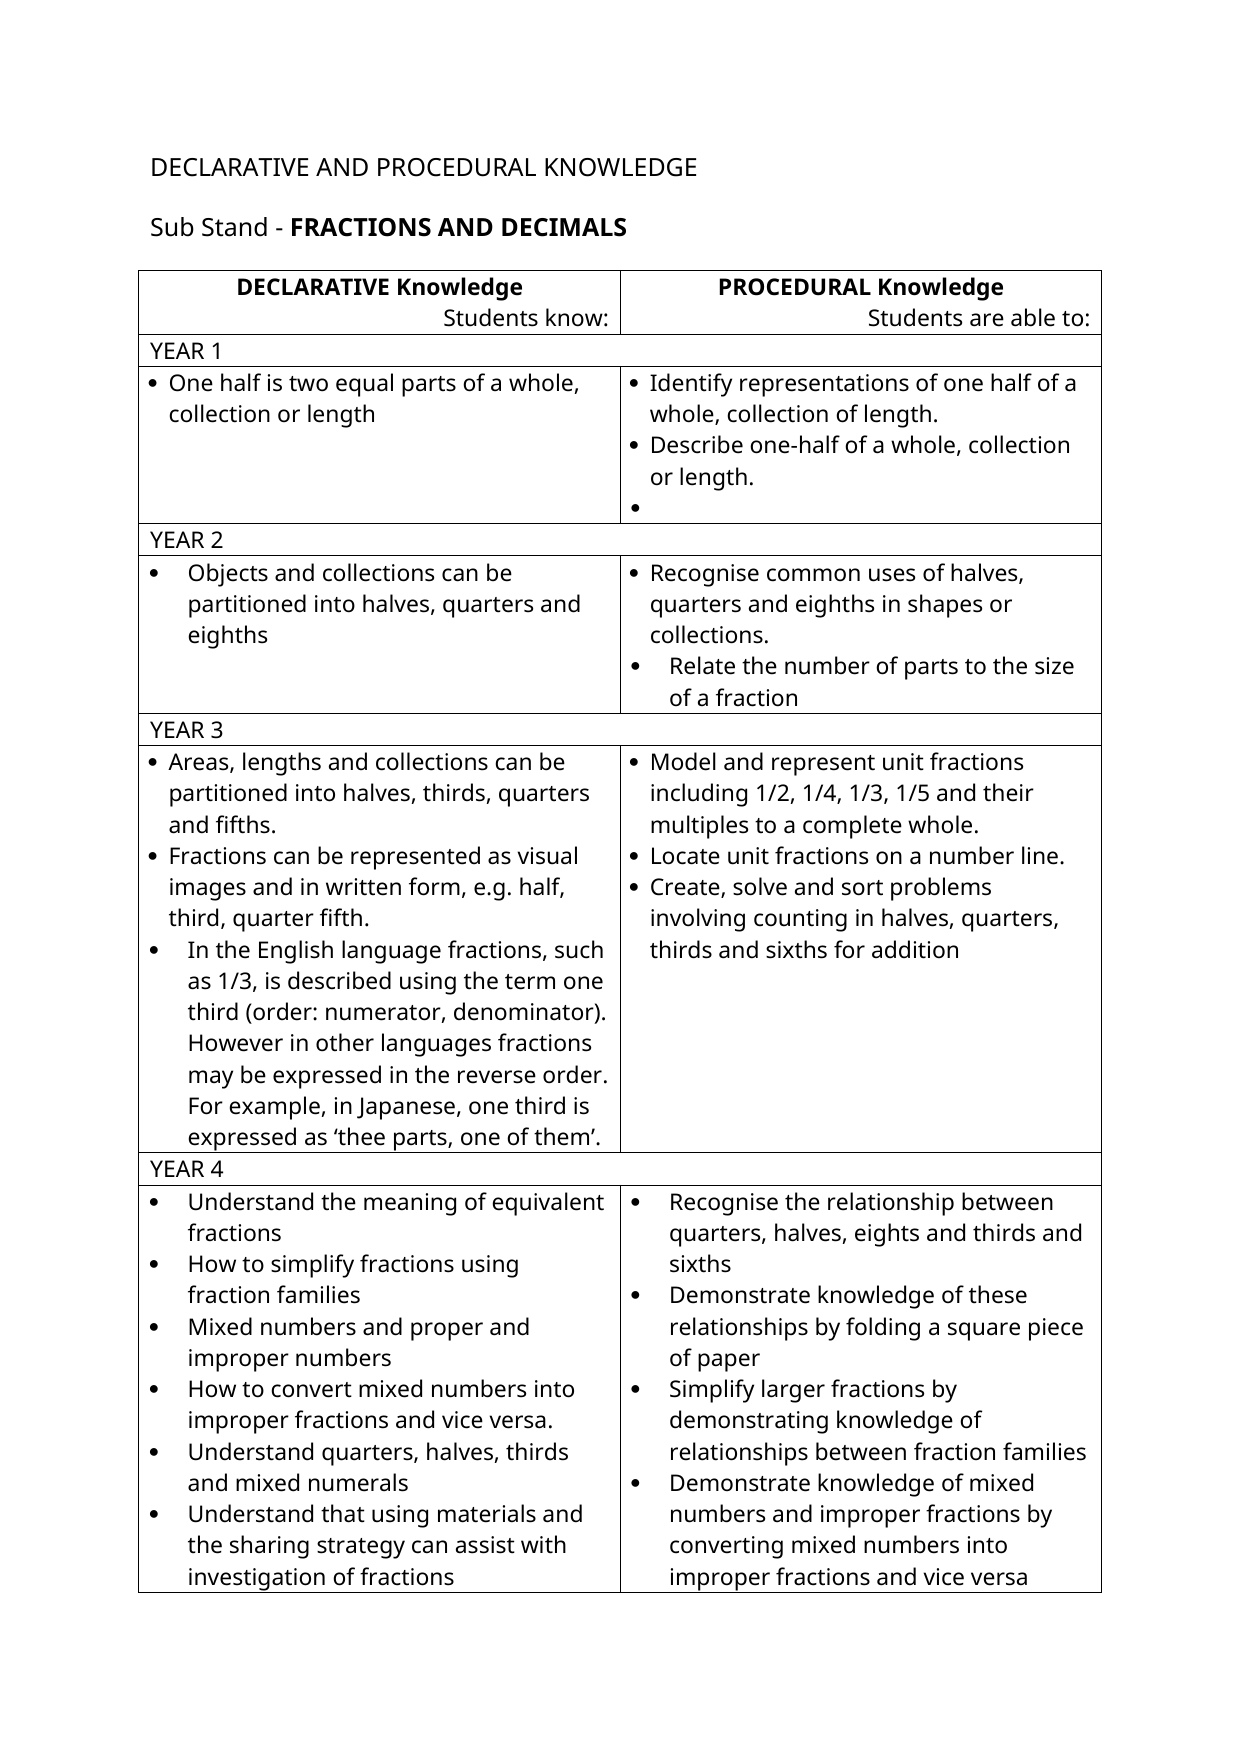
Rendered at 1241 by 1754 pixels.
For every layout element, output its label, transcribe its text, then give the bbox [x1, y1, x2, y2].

table_cell YEAR 1 [139, 335, 1101, 366]
table_cell YEAR 2 [139, 524, 1101, 555]
table_cell Model and represent unit fractions including 1/2, 1/4, 1/3, 1/5 and their multiples to a complete whole. Locate unit fractions on a number line. Create, solve and sort problems involving counting in halves, quarters, thirds and sixths for addition [621, 746, 1101, 1152]
table_header PROCEDURAL Knowledge Students are able to: [621, 271, 1101, 333]
table_cell Areas, lengths and collections can be partitioned into halves, thirds, quarters and fifths. Fractions can be represented as visual images and in written form, e.g. half, third, quarter fifth. In the English language fractions, such as 1/3, is described using the term one third (order: numerator, denominator). However in other languages fractions may be expressed in the reverse order. For example, in Japanese, one third is expressed as ‘thee parts, one of them’. [139, 746, 620, 1152]
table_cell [139, 1186, 620, 1592]
table_cell YEAR 3 [139, 714, 1101, 745]
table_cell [621, 1186, 1101, 1592]
table_cell YEAR 4 [139, 1153, 1101, 1184]
text DECLARATIVE AND PROCEDURAL KNOWLEDGE [150, 150, 1090, 184]
table_header DECLARATIVE Knowledge Students know: [139, 271, 620, 333]
table_cell Identify representations of one half of a whole, collection of length. Describe one-half of a whole, collection or length. [621, 367, 1101, 523]
table_cell One half is two equal parts of a whole, collection or length [139, 367, 620, 523]
text Sub Stand - FRACTIONS AND DECIMALS [150, 210, 1090, 244]
table_cell Objects and collections can be partitioned into halves, quarters and eighths [139, 556, 620, 713]
table_cell Recognise common uses of halves, quarters and eighths in shapes or collections. Relate the number of parts to the size of a fraction [621, 556, 1101, 713]
